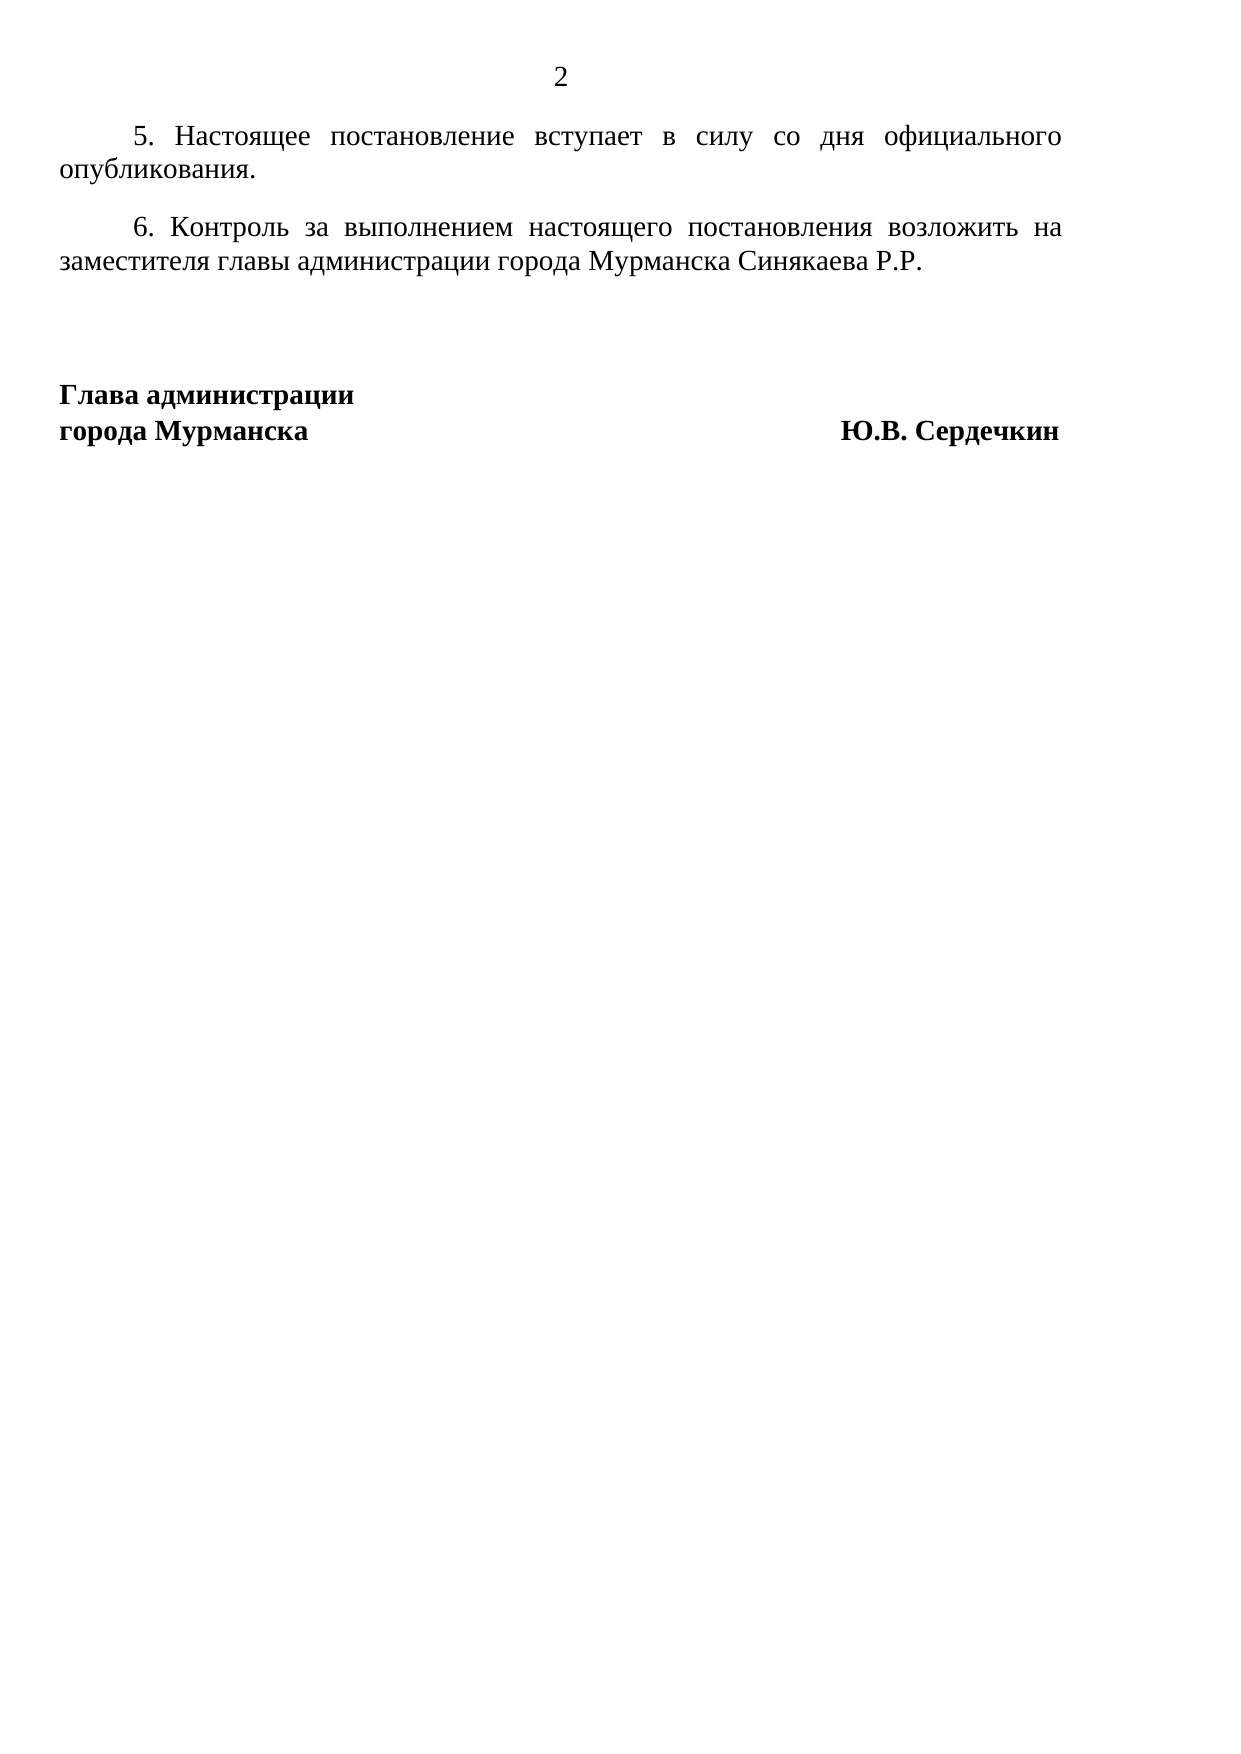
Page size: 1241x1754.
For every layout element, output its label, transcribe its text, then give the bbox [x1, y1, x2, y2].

text 5. Настоящее постановление вступает в силу со дня официального опубликования. [59, 118, 1063, 185]
text 6. Контроль за выполнением настоящего постановления возложить на заместителя главы администрации города Мурманска Синякаева Р.Р. [59, 209, 1063, 276]
text города Мурманска Ю.В. Сердечкин [59, 413, 1063, 447]
text Глава администрации [59, 377, 1063, 410]
